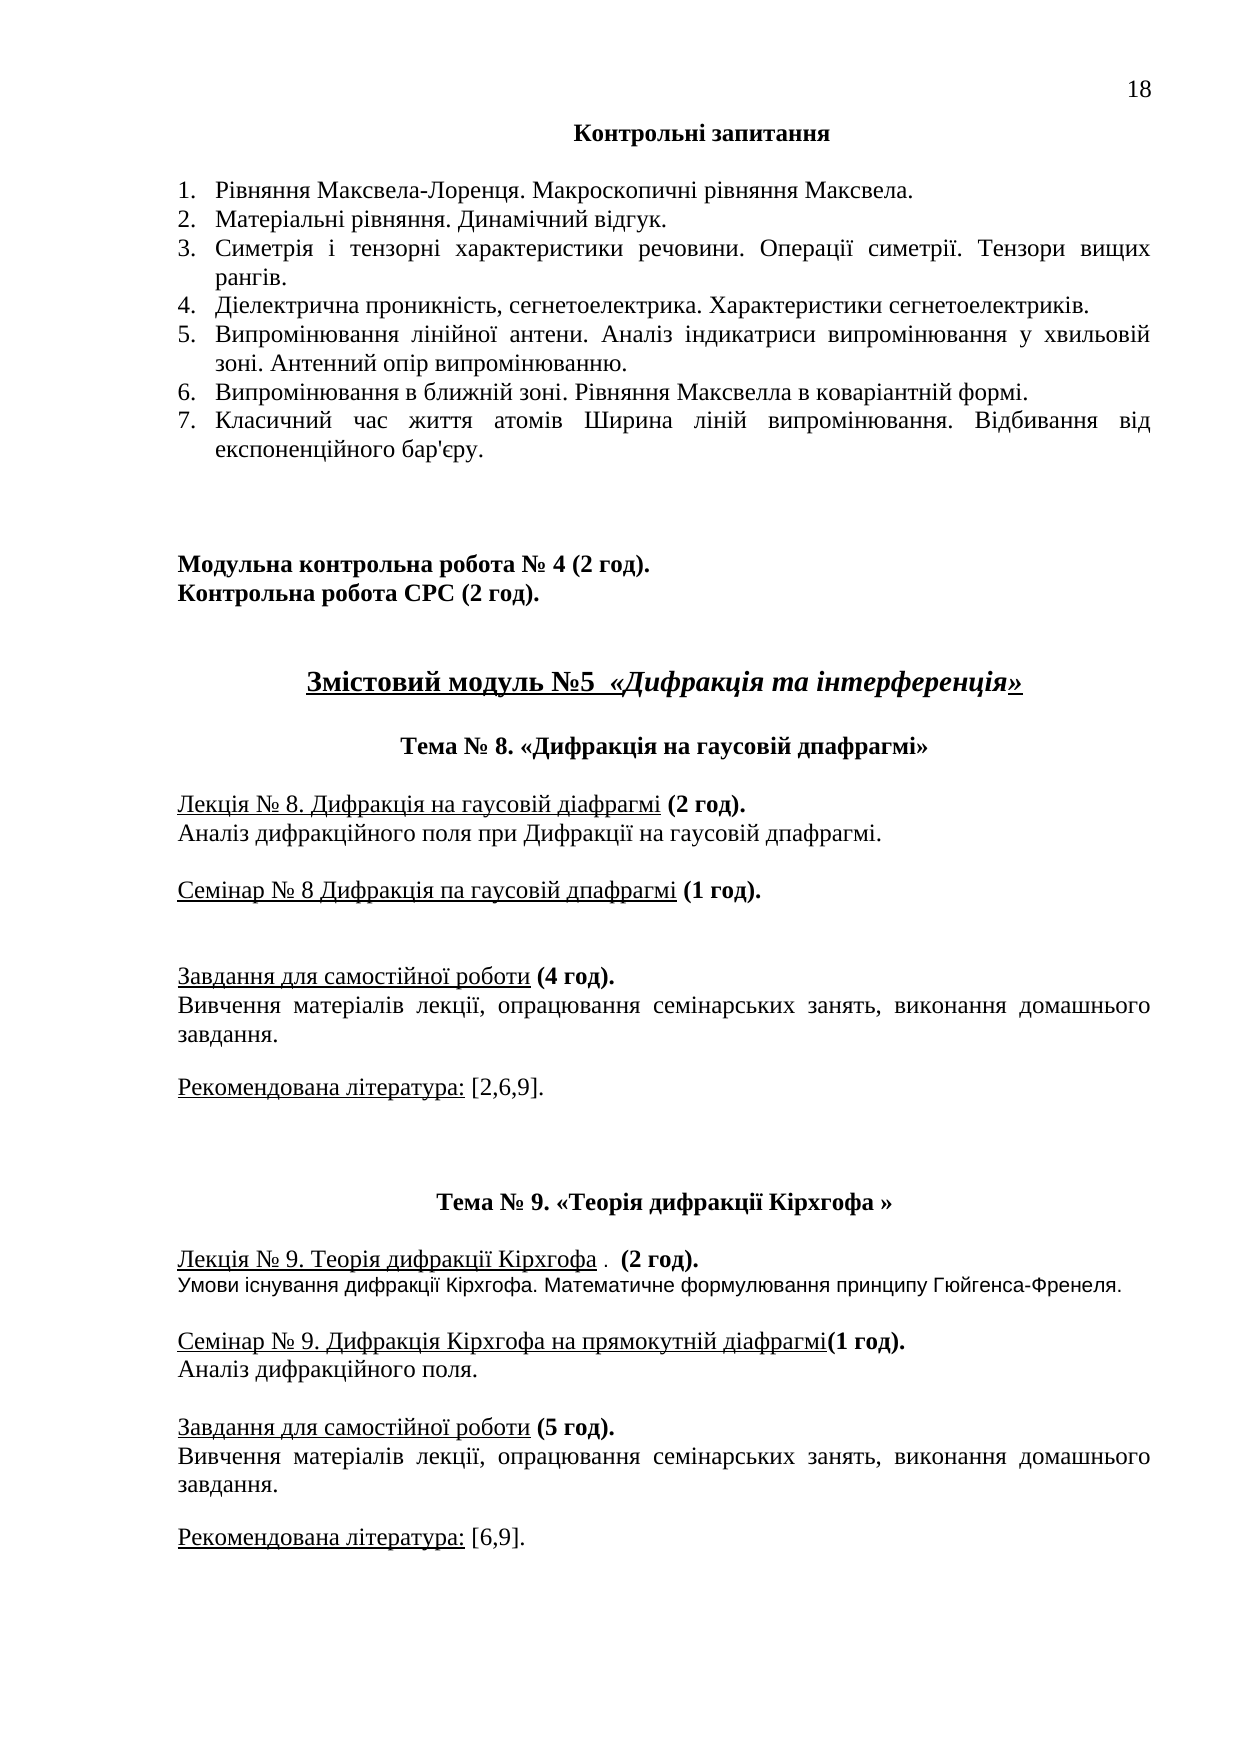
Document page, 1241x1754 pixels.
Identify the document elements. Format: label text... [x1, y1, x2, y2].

text Контрольні запитання [177, 118, 1152, 147]
text Завдання для самостійної роботи (4 год). [177, 961, 1152, 990]
text Завдання для самостійної роботи (5 год). [177, 1412, 1152, 1441]
text Контрольна робота СРС (2 год). [177, 578, 1152, 607]
text Тема № 8. «Дифракція на гаусовій дпафрагмі» [177, 731, 1152, 760]
text Аналіз дифракційного поля при Дифракції на гаусовій дпафрагмі. [177, 818, 1152, 846]
text Семінар № 9. Дифракція Кірхгофа на прямокутній діафрагмі(1 год). [177, 1326, 1152, 1354]
list Випромінювання лінійної антени. Аналіз індикатриси випромінювання у хвильовій зоні. Антенний опір випромінюванню. [177, 319, 1152, 377]
text Тема № 9. «Теорія дифракції Кірхгофа » [177, 1187, 1152, 1216]
text Семінар № 8 Дифракція па гаусовій дпафрагмі (1 год). [177, 875, 1152, 904]
list Випромінювання в ближній зоні. Рівняння Максвелла в коваріантній формі. [177, 377, 1152, 406]
list Матеріальні рівняння. Динамічний відгук. [177, 204, 1152, 233]
text Модульна контрольна робота № 4 (2 год). [177, 549, 1152, 578]
list Діелектрична проникність, сегнетоелектрика. Характеристики сегнетоелектриків. [177, 291, 1152, 319]
list Симетрія і тензорні характеристики речовини. Операції симетрії. Тензори вищих рангів. [177, 233, 1152, 291]
text Аналіз дифракційного поля. [177, 1354, 1152, 1383]
text Змістовий модуль №5 «Дифракція та інтерференція» [177, 664, 1152, 698]
text Лекція № 8. Дифракція на гаусовій діафрагмі (2 год). [177, 789, 1152, 818]
text Рекомендована література: [6,9]. [177, 1522, 1152, 1551]
text Вивчення матеріалів лекції, опрацювання семінарських занять, виконання домашнього завдання. [177, 1441, 1152, 1498]
text Умови існування дифракції Кірхгофа. Математичне формулювання принципу Гюйгенса-Френеля. [177, 1273, 1152, 1297]
text Вивчення матеріалів лекції, опрацювання семінарських занять, виконання домашнього завдання. [177, 990, 1152, 1048]
text Рекомендована література: [2,6,9]. [177, 1072, 1152, 1101]
text Лекція № 9. Теорія дифракції Кірхгофа . (2 год). [177, 1244, 1152, 1273]
list Класичний час життя атомів Ширина ліній випромінювання. Відбивання від експоненційного бар'єру. [177, 406, 1152, 463]
list Рівняння Максвела-Лоренця. Макроскопичні рівняння Максвела. [177, 176, 1152, 204]
